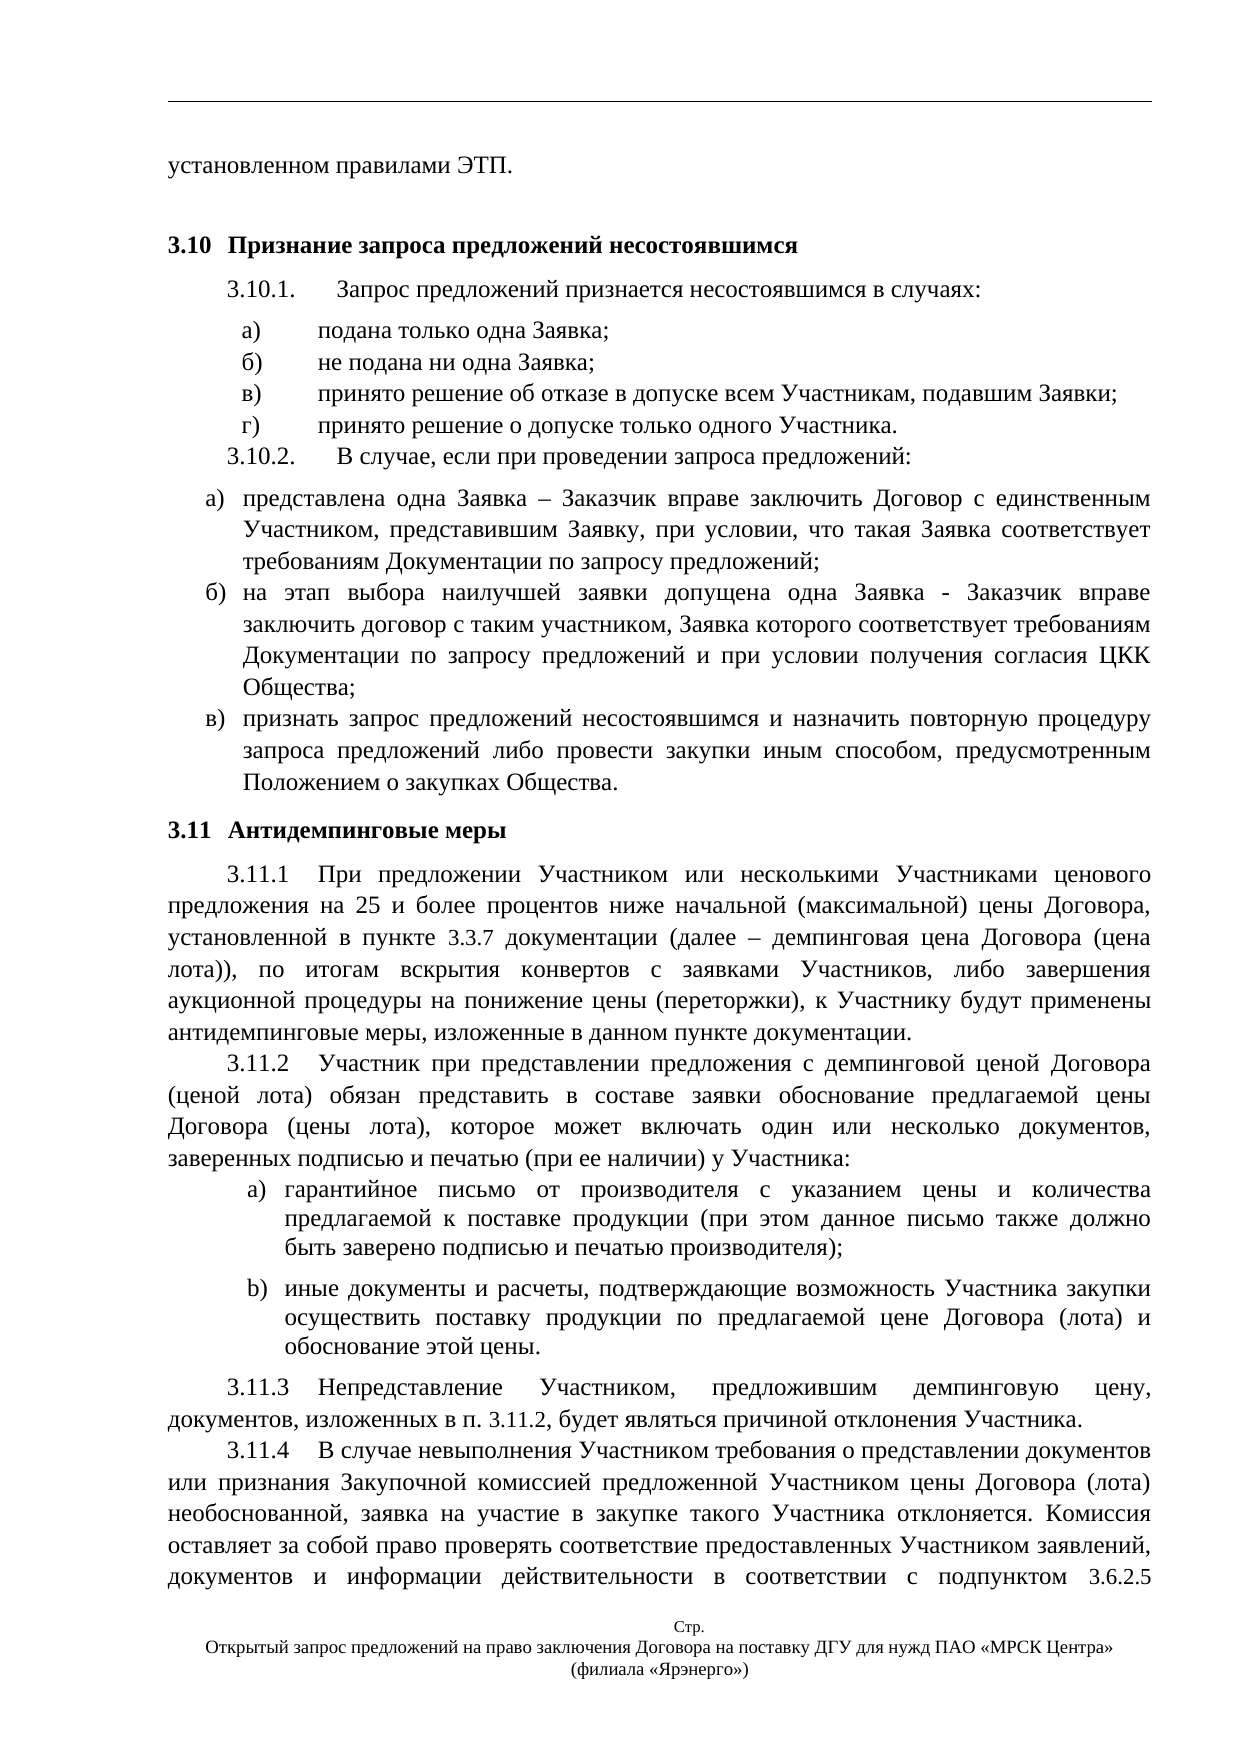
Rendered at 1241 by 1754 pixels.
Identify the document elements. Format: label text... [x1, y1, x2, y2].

list подана только одна Заявка; [168, 315, 1152, 344]
list на этап выбора наилучшей заявки допущена одна Заявка - Заказчик вправе заключить договор с таким участником, Заявка которого соответствует требованиям Документации по запросу предложений и при условии получения согласия ЦКК Общества; [205, 577, 1152, 701]
list не подана ни одна Заявка; [168, 347, 1152, 375]
list иные документы и расчеты, подтверждающие возможность Участника закупки осуществить поставку продукции по предлагаемой цене Договора (лота) и обоснование этой цены. [247, 1273, 1152, 1359]
list Запрос предложений признается несостоявшимся в случаях: [168, 274, 1152, 303]
subtitle Антидемпинговые меры [168, 815, 1152, 844]
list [168, 150, 1152, 179]
list В случае, если при проведении запроса предложений: [168, 441, 1152, 470]
list признать запрос предложений несостоявшимся и назначить повторную процедуру запроса предложений либо провести закупки иным способом, предусмотренным Положением о закупках Общества. [205, 703, 1152, 795]
list При предложении Участником или несколькими Участниками ценового предложения на 25 и более процентов ниже начальной (максимальной) цены Договора, установленной в пункте 3.3.7 документации (далее – демпинговая цена Договора (цена лота)), по итогам вскрытия конвертов с заявками Участников, либо завершения аукционной процедуры на понижение цены (переторжки), к Участнику будут применены антидемпинговые меры, изложенные в данном пункте документации. [168, 859, 1152, 1046]
list Участник при представлении предложения с демпинговой ценой Договора (ценой лота) обязан представить в составе заявки обоснование предлагаемой цены Договора (цены лота), которое может включать один или несколько документов, заверенных подписью и печатью (при ее наличии) у Участника: [168, 1048, 1152, 1172]
subtitle Признание запроса предложений несостоявшимся [168, 230, 1152, 258]
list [168, 1435, 1152, 1590]
list представлена одна Заявка – Заказчик вправе заключить Договор с единственным Участником, представившим Заявку, при условии, что такая Заявка соответствует требованиям Документации по запросу предложений; [205, 483, 1152, 574]
list Непредставление Участником, предложившим демпинговую цену, документов, изложенных в п. 3.11.2, будет являться причиной отклонения Участника. [168, 1372, 1152, 1432]
list принято решение об отказе в допуске всем Участникам, подавшим Заявки; [168, 378, 1152, 407]
list принято решение о допуске только одного Участника. [168, 410, 1152, 438]
list гарантийное письмо от производителя с указанием цены и количества предлагаемой к поставке продукции (при этом данное письмо также должно быть заверено подписью и печатью производителя); [247, 1174, 1152, 1261]
